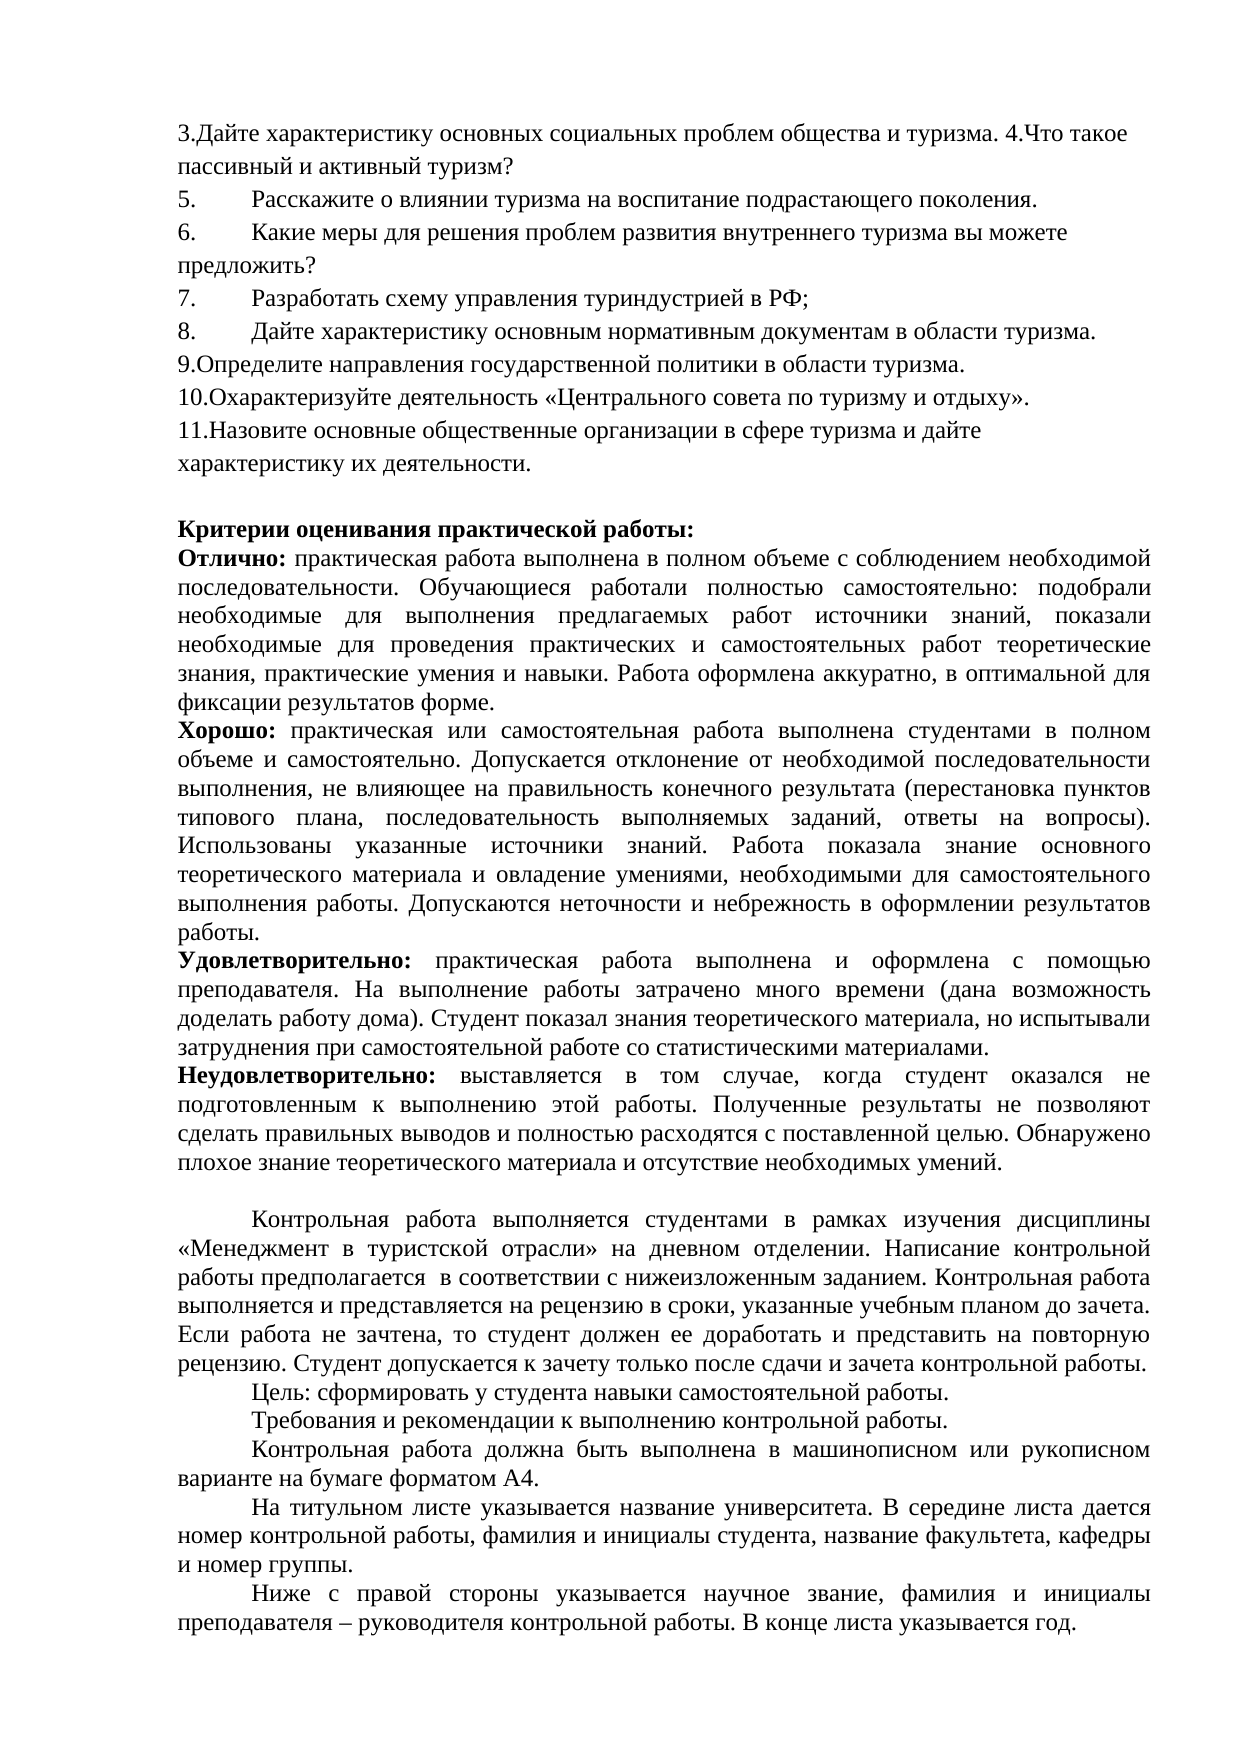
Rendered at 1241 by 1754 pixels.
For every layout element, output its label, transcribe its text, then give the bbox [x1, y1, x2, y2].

text Критерии оценивания практической работы: [177, 514, 1152, 543]
text Хорошо: практическая или самостоятельная работа выполнена студентами в полном объеме и самостоятельно. Допускается отклонение от необходимой последовательности выполнения, не влияющее на правильность конечного результата (перестановка пунктов типового плана, последовательность выполняемых заданий, ответы на вопросы). Использованы указанные источники знаний. Работа показала знание основного теоретического материала и овладение умениями, необходимыми для самостоятельного выполнения работы. Допускаются неточности и небрежность в оформлении результатов работы. [177, 716, 1152, 946]
text Контрольная работа выполняется студентами в рамках изучения дисциплины «Менеджмент в туристской отрасли» на дневном отделении. Написание контрольной работы предполагается в соответствии с нижеизложенным заданием. Контрольная работа выполняется и представляется на рецензию в сроки, указанные учебным планом до зачета. Если работа не зачтена, то студент должен ее доработать и представить на повторную рецензию. Студент допускается к зачету только после сдачи и зачета контрольной работы. [177, 1204, 1152, 1377]
text 7. Разработать схему управления туриндустрией в РФ; [177, 283, 1152, 312]
text характеристику их деятельности. [177, 448, 1152, 477]
text Цель: сформировать у студента навыки самостоятельной работы. [177, 1377, 1152, 1406]
text 6. Какие меры для решения проблем развития внутреннего туризма вы можете предложить? [177, 217, 1152, 279]
text 3.Дайте характеристику основных социальных проблем общества и туризма. 4.Что такое пассивный и активный туризм? [177, 118, 1152, 180]
text 5. Расскажите о влиянии туризма на воспитание подрастающего поколения. [177, 184, 1152, 213]
text Отлично: практическая работа выполнена в полном объеме с соблюдением необходимой последовательности. Обучающиеся работали полностью самостоятельно: подобрали необходимые для выполнения предлагаемых работ источники знаний, показали необходимые для проведения практических и самостоятельных работ теоретические знания, практические умения и навыки. Работа оформлена аккуратно, в оптимальной для фиксации результатов форме. [177, 543, 1152, 716]
text Неудовлетворительно: выставляется в том случае, когда студент оказался не подготовленным к выполнению этой работы. Полученные результаты не позволяют сделать правильных выводов и полностью расходятся с поставленной целью. Обнаружено плохое знание теоретического материала и отсутствие необходимых умений. [177, 1061, 1152, 1176]
text Контрольная работа должна быть выполнена в машинописном или рукописном варианте на бумаге форматом А4. [177, 1434, 1152, 1492]
text Требования и рекомендации к выполнению контрольной работы. [177, 1406, 1152, 1434]
text Ниже с правой стороны указывается научное звание, фамилия и инициалы преподавателя – руководителя контрольной работы. В конце листа указывается год. [177, 1578, 1152, 1636]
text Удовлетворительно: практическая работа выполнена и оформлена с помощью преподавателя. На выполнение работы затрачено много времени (дана возможность доделать работу дома). Студент показал знания теоретического материала, но испытывали затруднения при самостоятельной работе со статистическими материалами. [177, 946, 1152, 1061]
text 8. Дайте характеристику основным нормативным документам в области туризма. 9.Определите направления государственной политики в области туризма. [177, 316, 1152, 378]
text 10.Охарактеризуйте деятельность «Центрального совета по туризму и отдыху». 11.Назовите основные общественные организации в сфере туризма и дайте [177, 382, 1152, 444]
text На титульном листе указывается название университета. В середине листа дается номер контрольной работы, фамилия и инициалы студента, название факультета, кафедры и номер группы. [177, 1492, 1152, 1578]
